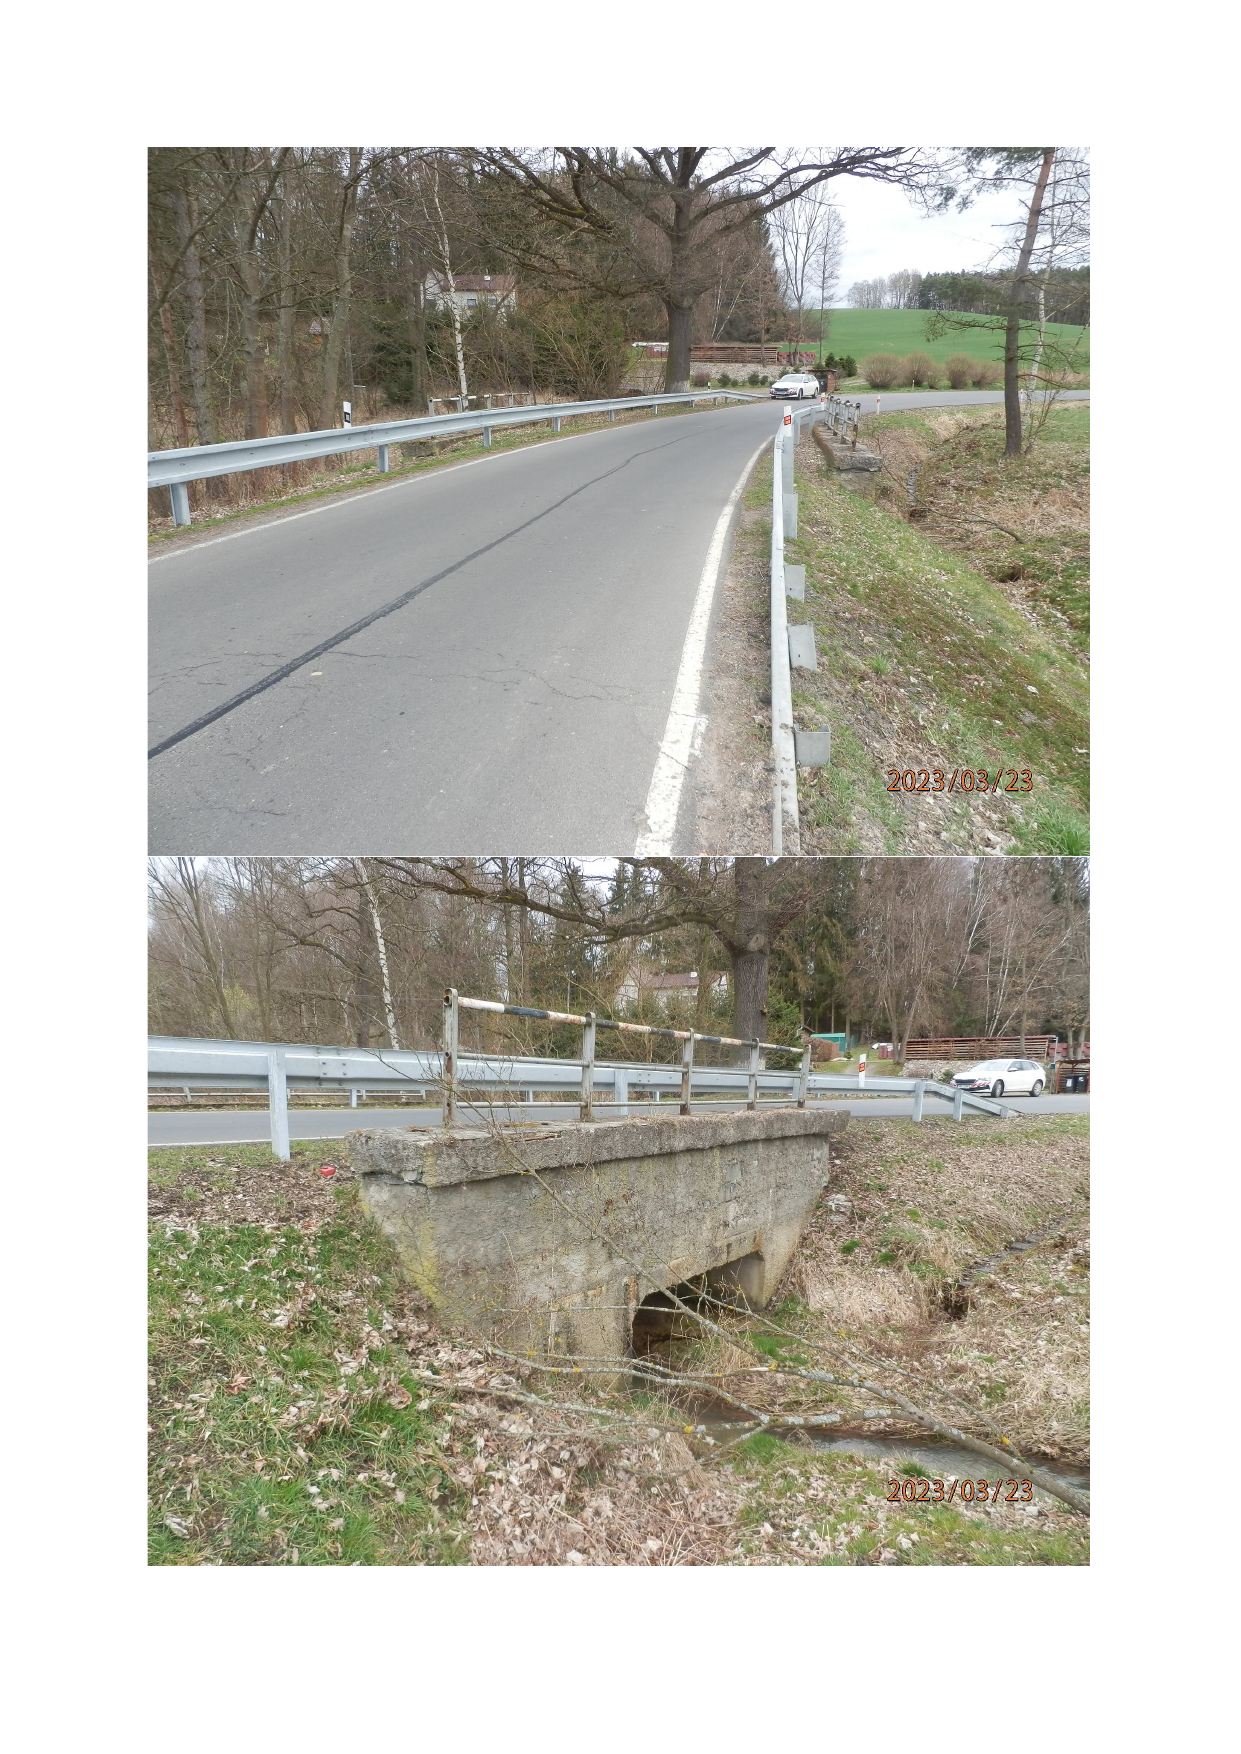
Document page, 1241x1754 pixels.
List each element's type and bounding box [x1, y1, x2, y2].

picture [147, 147, 1090, 856]
picture [147, 857, 1090, 1566]
